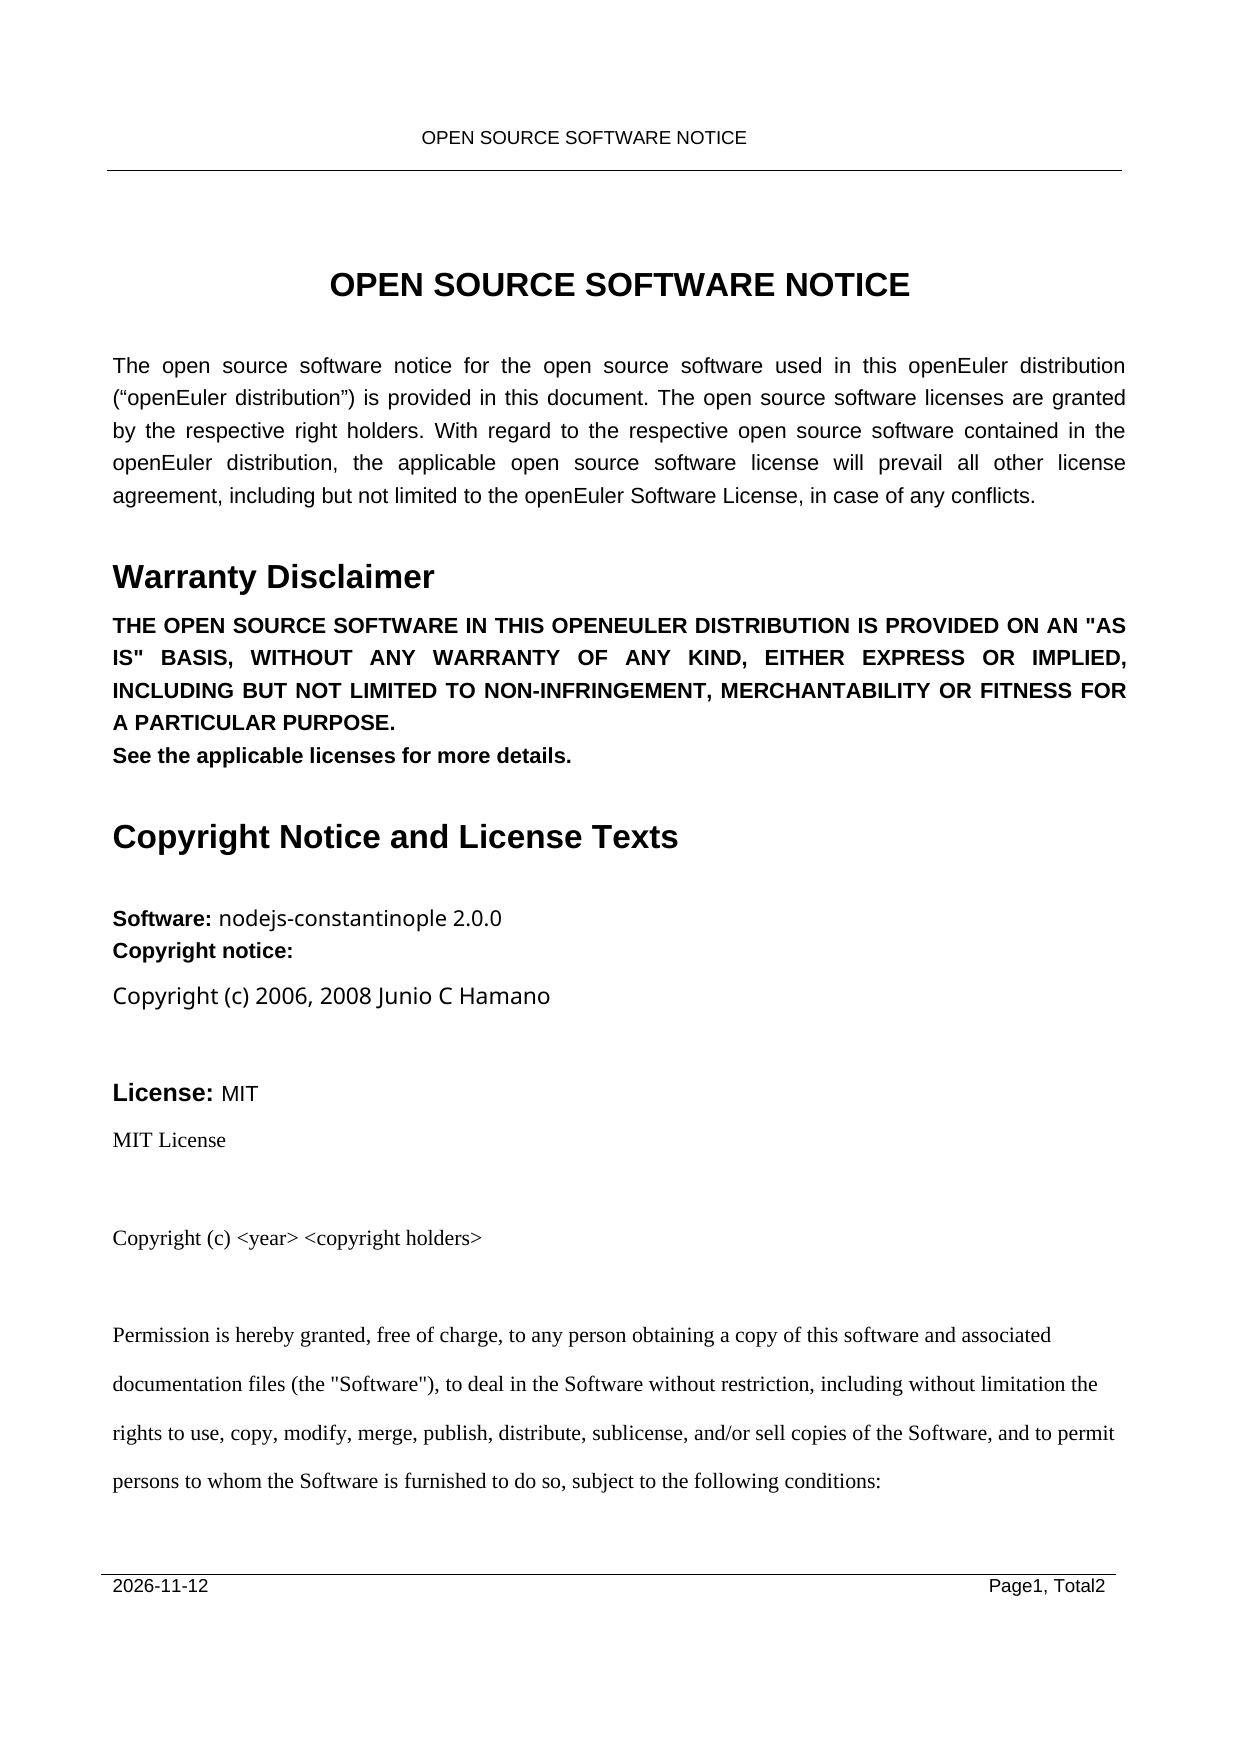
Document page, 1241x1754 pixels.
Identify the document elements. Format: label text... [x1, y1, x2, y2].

text Software: nodejs-constantinople 2.0.0 [112, 901, 1128, 934]
text Copyright notice: [112, 934, 1128, 966]
text Warranty Disclaimer [112, 544, 1128, 609]
text Copyright (c) 2006, 2008 Junio C Hamano [112, 979, 1128, 1060]
text OPEN SOURCE SOFTWARE NOTICE [112, 251, 1128, 316]
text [112, 1123, 1128, 1497]
text Copyright Notice and License Texts [112, 804, 1128, 869]
text The open source software notice for the open source software used in this openEuler distribution (“openEuler distribution”) is provided in this document. The open source software licenses are granted by the respective right holders. With regard to the respective open source software contained in the openEuler distribution, the applicable open source software license will prevail all other license agreement, including but not limited to the openEuler Software License, in case of any conflicts. [112, 349, 1128, 511]
text License: MIT [112, 1077, 1128, 1109]
text THE OPEN SOURCE SOFTWARE IN THIS OPENEULER DISTRIBUTION IS PROVIDED ON AN "AS IS" BASIS, WITHOUT ANY WARRANTY OF ANY KIND, EITHER EXPRESS OR IMPLIED, INCLUDING BUT NOT LIMITED TO NON-INFRINGEMENT, MERCHANTABILITY OR FITNESS FOR A PARTICULAR PURPOSE. See the applicable licenses for more details. [112, 609, 1128, 771]
